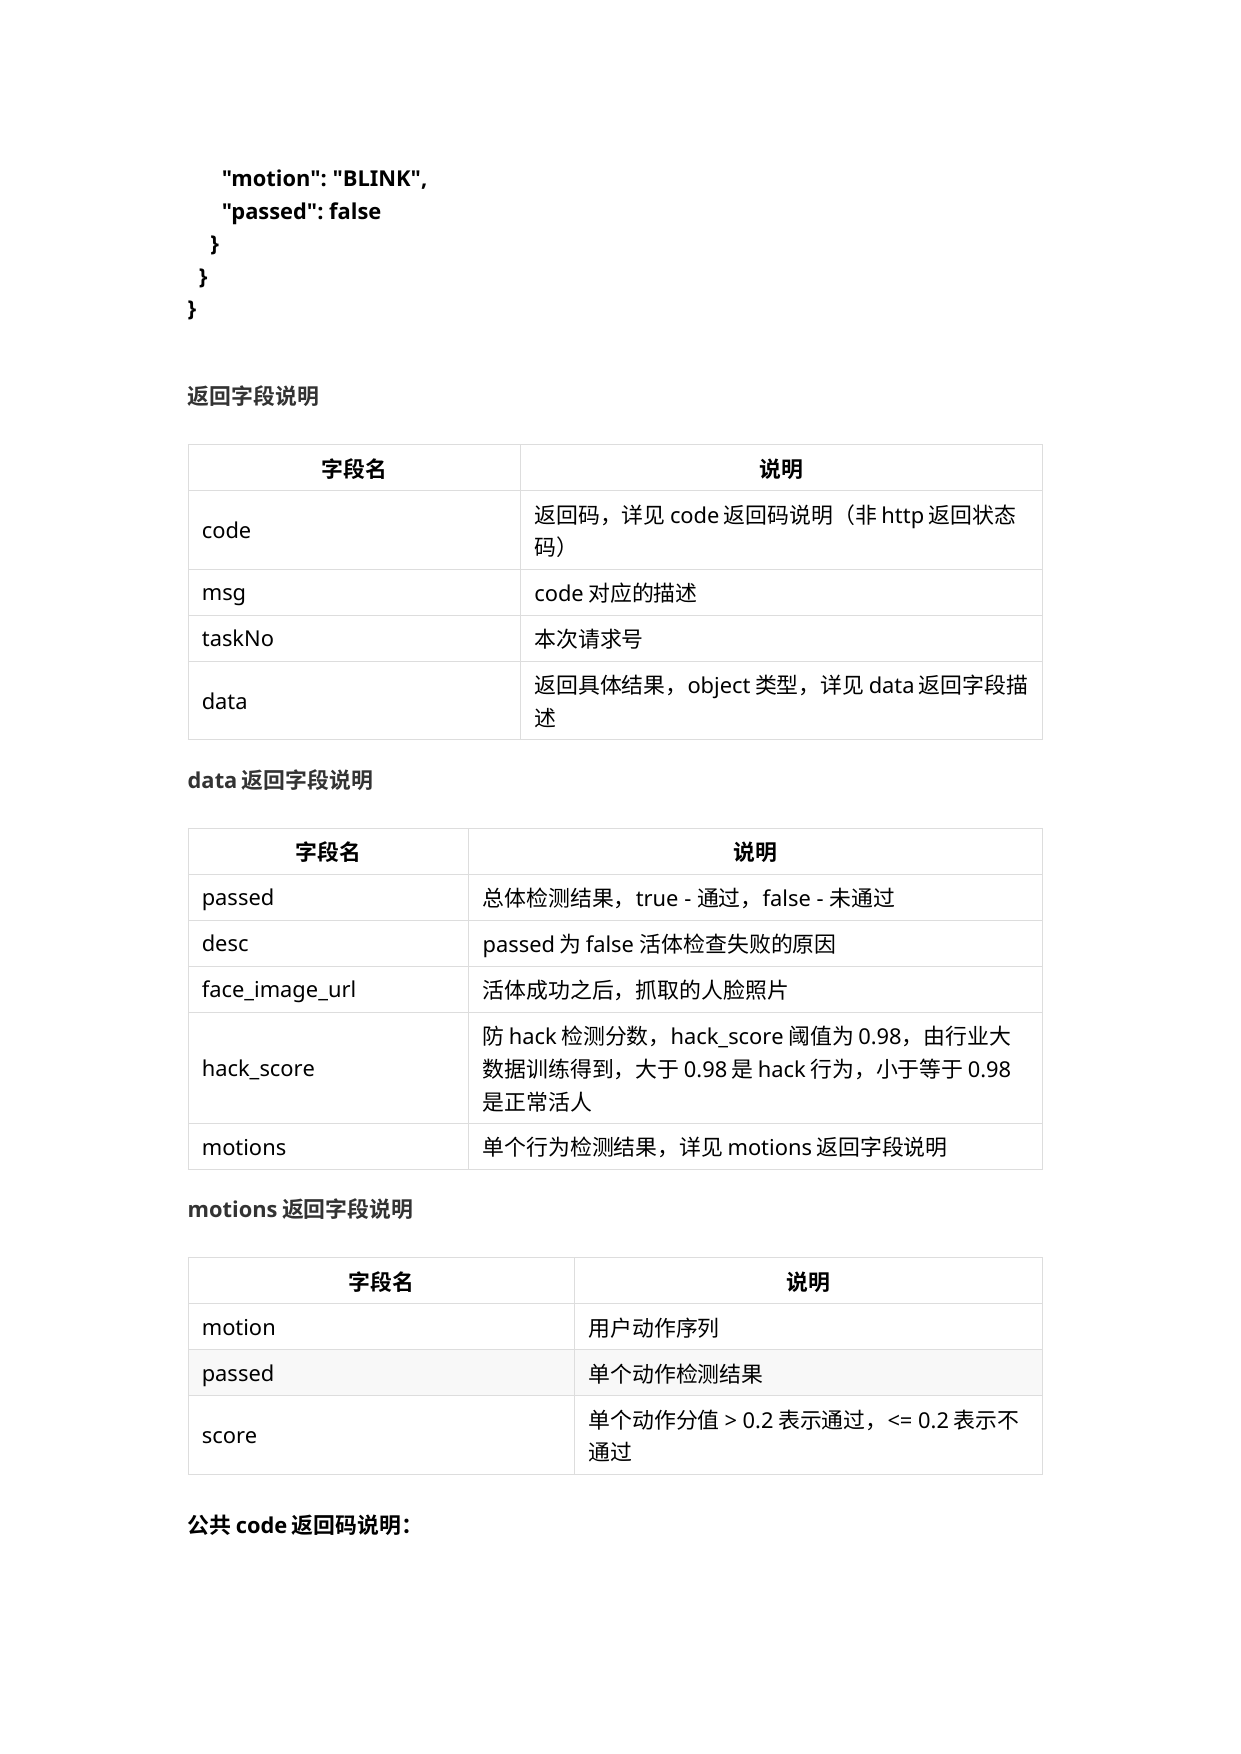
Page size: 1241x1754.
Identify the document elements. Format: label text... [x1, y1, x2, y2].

text "motion": "BLINK", [187, 162, 1053, 194]
table_cell 单个行为检测结果，详见motions返回字段说明 [469, 1124, 1042, 1169]
subtitle data返回字段说明 [187, 762, 1053, 795]
table_cell 单个动作检测结果 [575, 1350, 1042, 1395]
table_cell passed [189, 1350, 574, 1395]
table_cell motion [189, 1304, 574, 1349]
table_header 说明 [575, 1258, 1042, 1303]
table_header 字段名 [189, 829, 468, 874]
table_cell score [189, 1396, 574, 1474]
table_cell face_image_url [189, 967, 468, 1012]
text 公共code返回码说明： [187, 1507, 1053, 1540]
table_cell 活体成功之后，抓取的人脸照片 [469, 967, 1042, 1012]
text } [187, 259, 1053, 292]
table_header 字段名 [189, 1258, 574, 1303]
table_cell 返回码，详见code返回码说明（非http返回状态码） [521, 491, 1042, 569]
table_cell passed为false 活体检查失败的原因 [469, 921, 1042, 966]
subtitle motions返回字段说明 [187, 1192, 1053, 1224]
table_header 说明 [469, 829, 1042, 874]
table_cell 单个动作分值 > 0.2表示通过，<= 0.2表示不通过 [575, 1396, 1042, 1474]
table_cell 总体检测结果，true - 通过，false - 未通过 [469, 875, 1042, 920]
table_cell 防hack检测分数，hack_score阈值为0.98，由行业大数据训练得到，大于0.98是hack行为，小于等于0.98是正常活人 [469, 1013, 1042, 1123]
table_cell taskNo [189, 616, 520, 661]
subtitle 返回字段说明 [187, 379, 1053, 411]
text "passed": false [187, 194, 1053, 227]
table_cell passed [189, 875, 468, 920]
table_cell data [189, 662, 520, 739]
table_cell 返回具体结果，object类型，详见data返回字段描述 [521, 662, 1042, 739]
table_header 字段名 [189, 445, 520, 490]
table_cell 用户动作序列 [575, 1304, 1042, 1349]
text } [187, 227, 1053, 259]
table_cell desc [189, 921, 468, 966]
table_cell hack_score [189, 1013, 468, 1123]
table_header 说明 [521, 445, 1042, 490]
table_cell 本次请求号 [521, 616, 1042, 661]
table_cell msg [189, 570, 520, 615]
text } [187, 292, 1053, 324]
table_cell motions [189, 1124, 468, 1169]
table_cell code [189, 491, 520, 569]
table_cell code对应的描述 [521, 570, 1042, 615]
